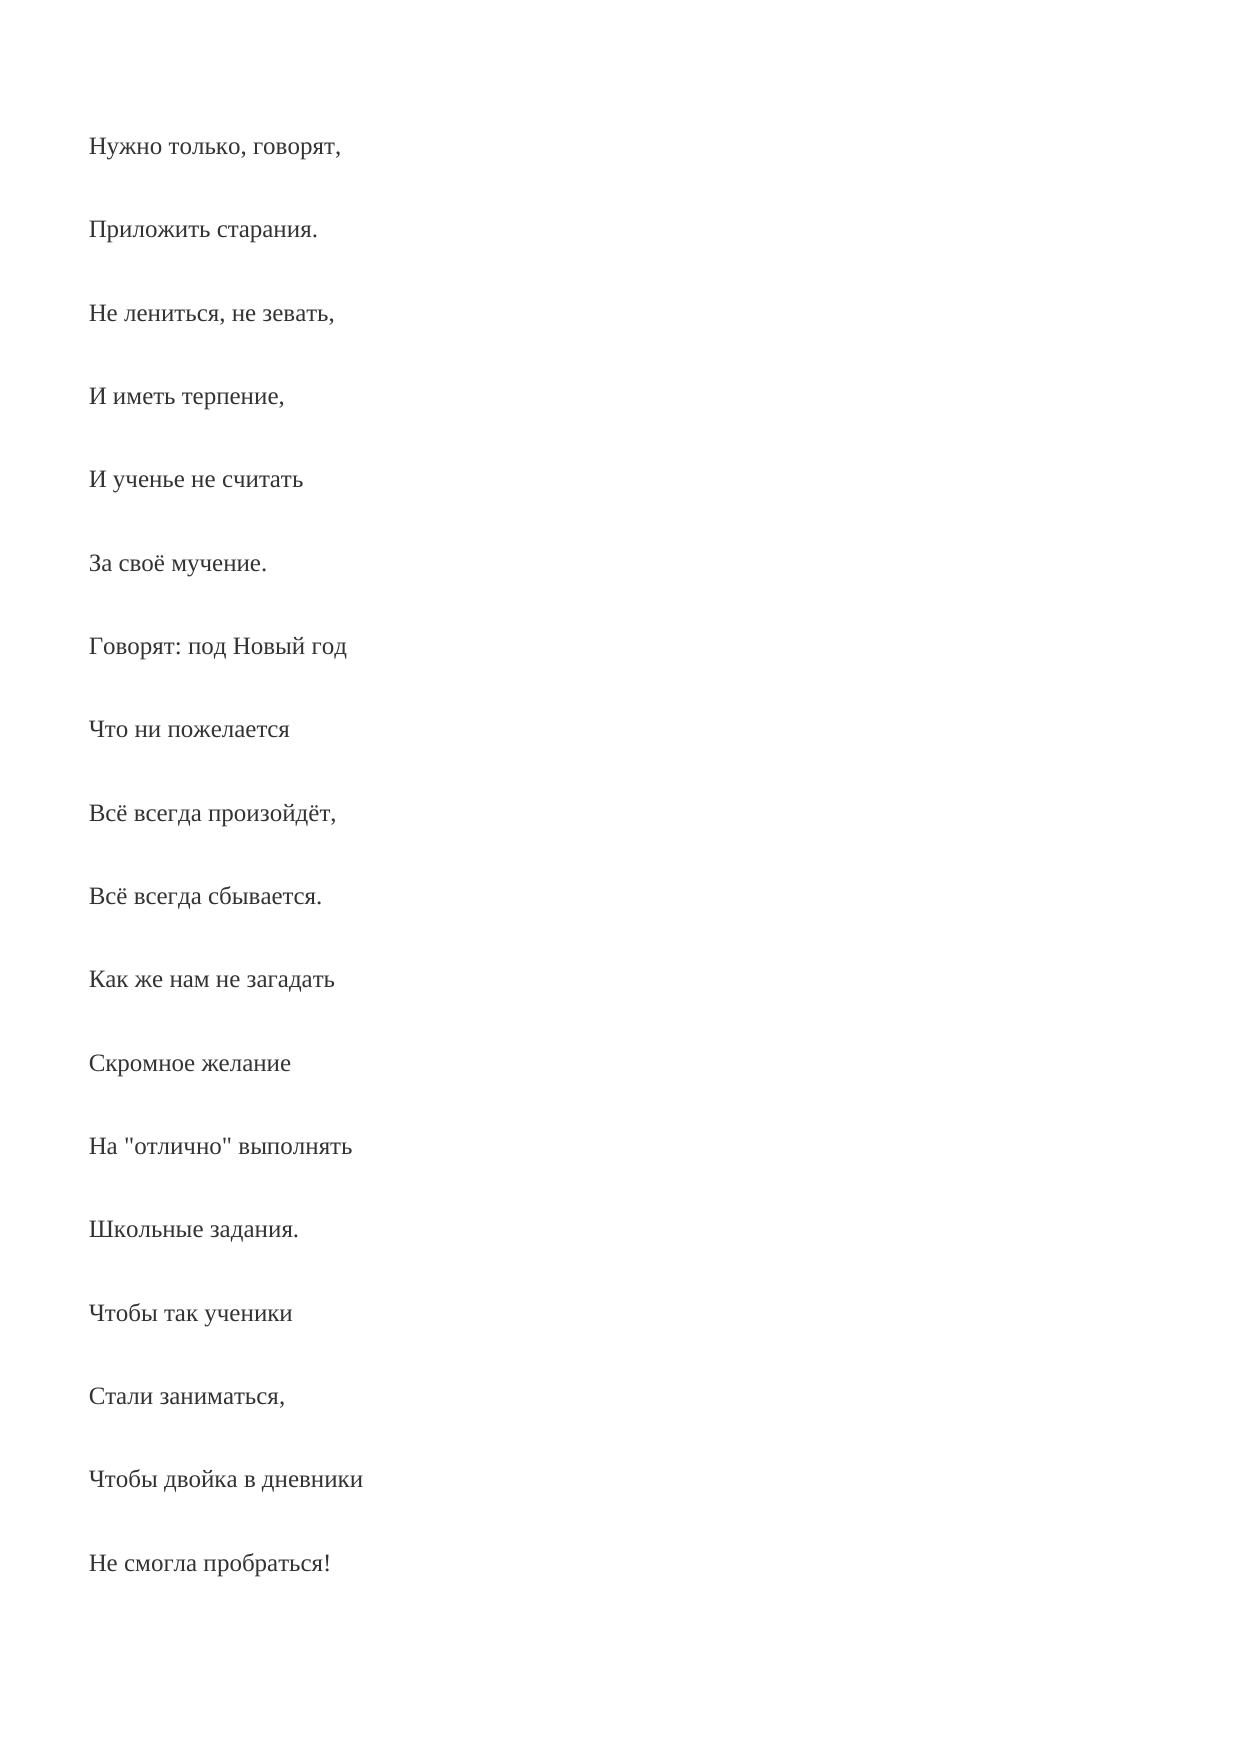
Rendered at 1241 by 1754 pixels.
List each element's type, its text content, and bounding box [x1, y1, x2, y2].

text Как же нам не загадать [88, 951, 1063, 993]
text Нужно только, говорят, [88, 118, 1063, 160]
text Всё всегда сбывается. [88, 868, 1063, 910]
text Школьные задания. [88, 1201, 1063, 1243]
text Чтобы так ученики [88, 1285, 1063, 1326]
text И ученье не считать [88, 451, 1063, 493]
text Что ни пожелается [88, 701, 1063, 743]
text Не смогла пробраться! [88, 1535, 1063, 1576]
text За своё мучение. [88, 535, 1063, 576]
text И иметь терпение, [88, 368, 1063, 410]
text Чтобы двойка в дневники [88, 1451, 1063, 1493]
text Всё всегда произойдёт, [88, 785, 1063, 826]
text Стали заниматься, [88, 1368, 1063, 1410]
text Приложить старания. [88, 201, 1063, 243]
text Не лениться, не зевать, [88, 285, 1063, 326]
text Говорят: под Новый год [88, 618, 1063, 660]
text Скромное желание [88, 1035, 1063, 1076]
text На "отлично" выполнять [88, 1118, 1063, 1160]
